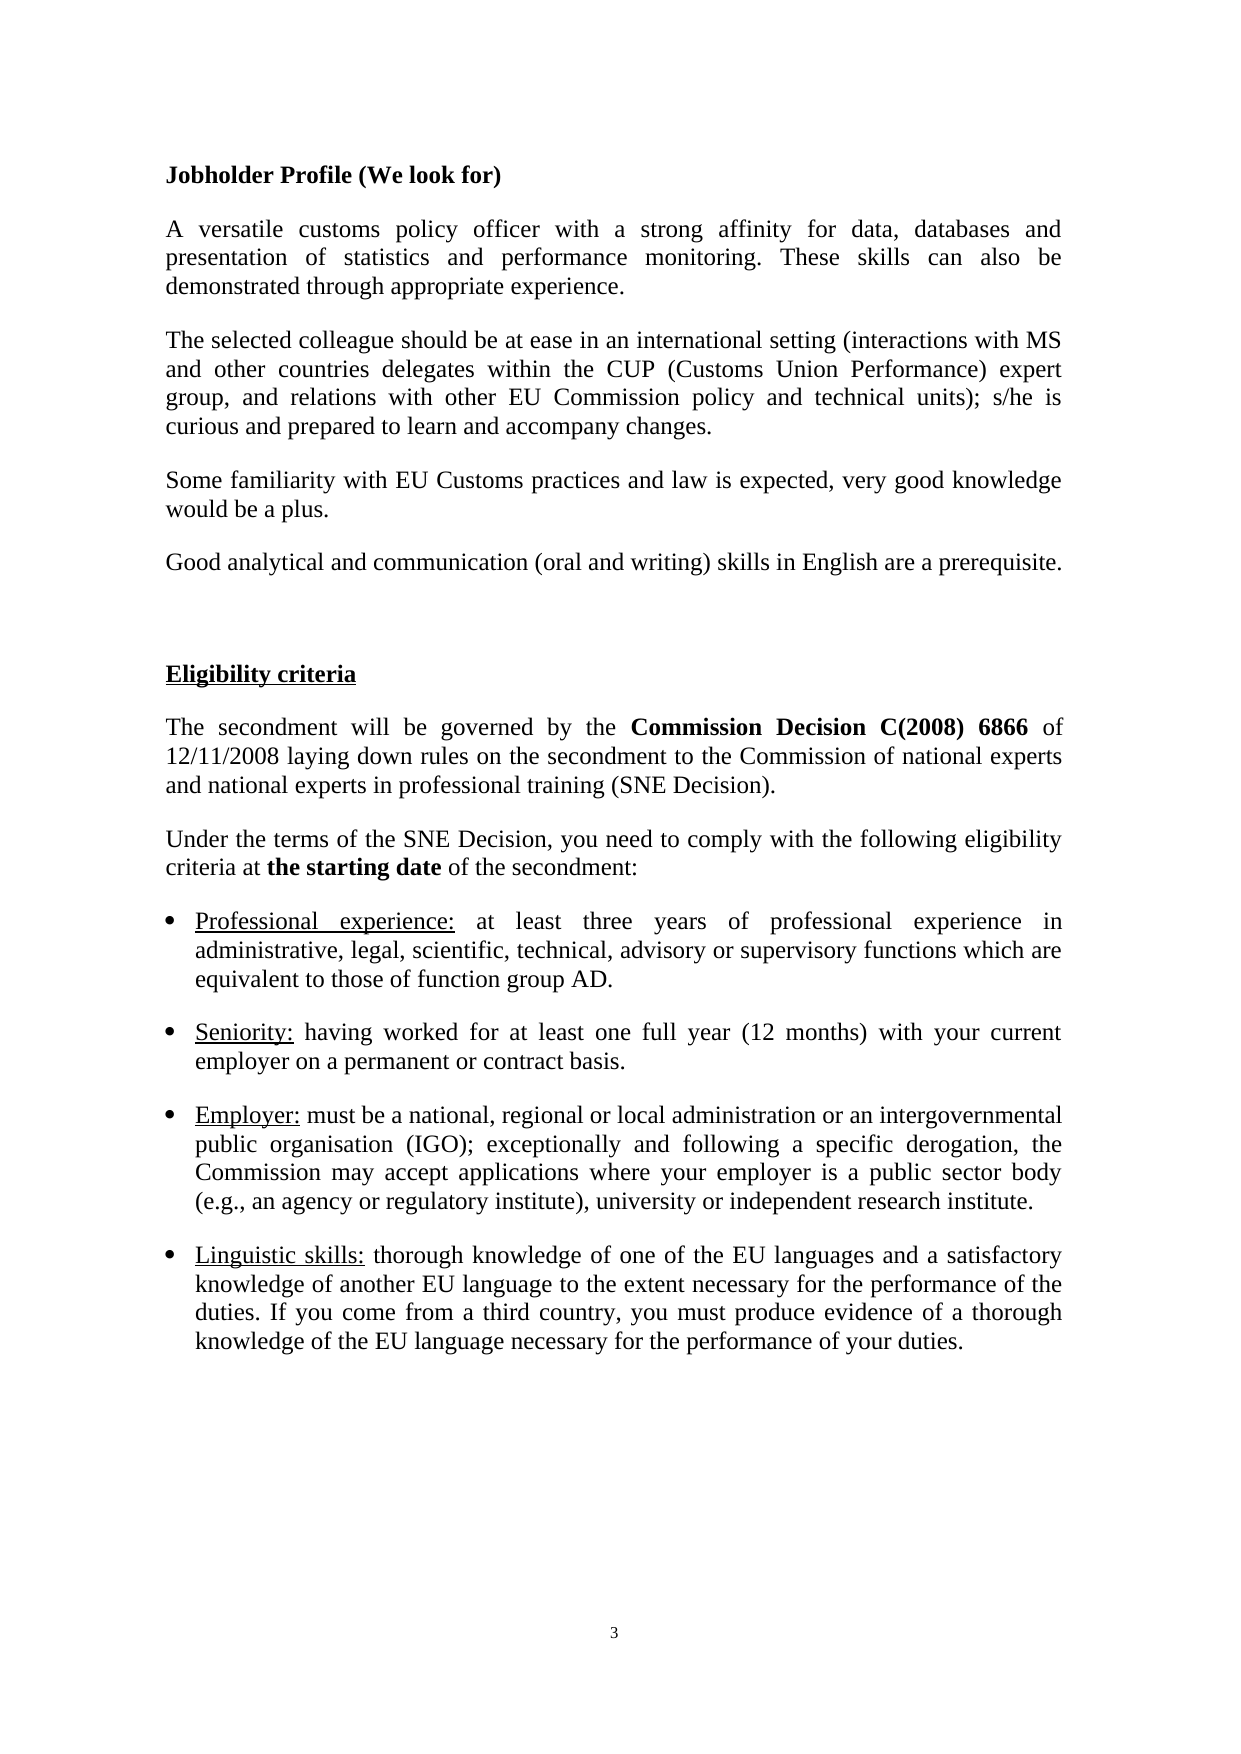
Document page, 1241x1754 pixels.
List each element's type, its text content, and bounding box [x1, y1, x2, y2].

list Jobholder Profile (We look for) [165, 160, 1063, 189]
list Employer: must be a national, regional or local administration or an intergovernmental public organisation (IGO); exceptionally and following a specific derogation, the Commission may accept applications where your employer is a public sector body (e.g., an agency or regulatory institute), university or independent research institute. [165, 1100, 1063, 1215]
text The secondment will be governed by the Commission Decision C(2008) 6866 of 12/11/2008 laying down rules on the secondment to the Commission of national experts and national experts in professional training (SNE Decision). [165, 712, 1063, 799]
list Professional experience: at least three years of professional experience in administrative, legal, scientific, technical, advisory or supervisory functions which are equivalent to those of function group AD. [165, 906, 1063, 992]
list Eligibility criteria [165, 659, 1063, 687]
list Seniority: having worked for at least one full year (12 months) with your current employer on a permanent or contract basis. [165, 1017, 1063, 1075]
text Under the terms of the SNE Decision, you need to comply with the following eligibility criteria at the starting date of the secondment: [165, 824, 1063, 881]
list Linguistic skills: thorough knowledge of one of the EU languages and a satisfactory knowledge of another EU language to the extent necessary for the performance of the duties. If you come from a third country, you must produce evidence of a thorough knowledge of the EU language necessary for the performance of your duties. [165, 1240, 1063, 1355]
